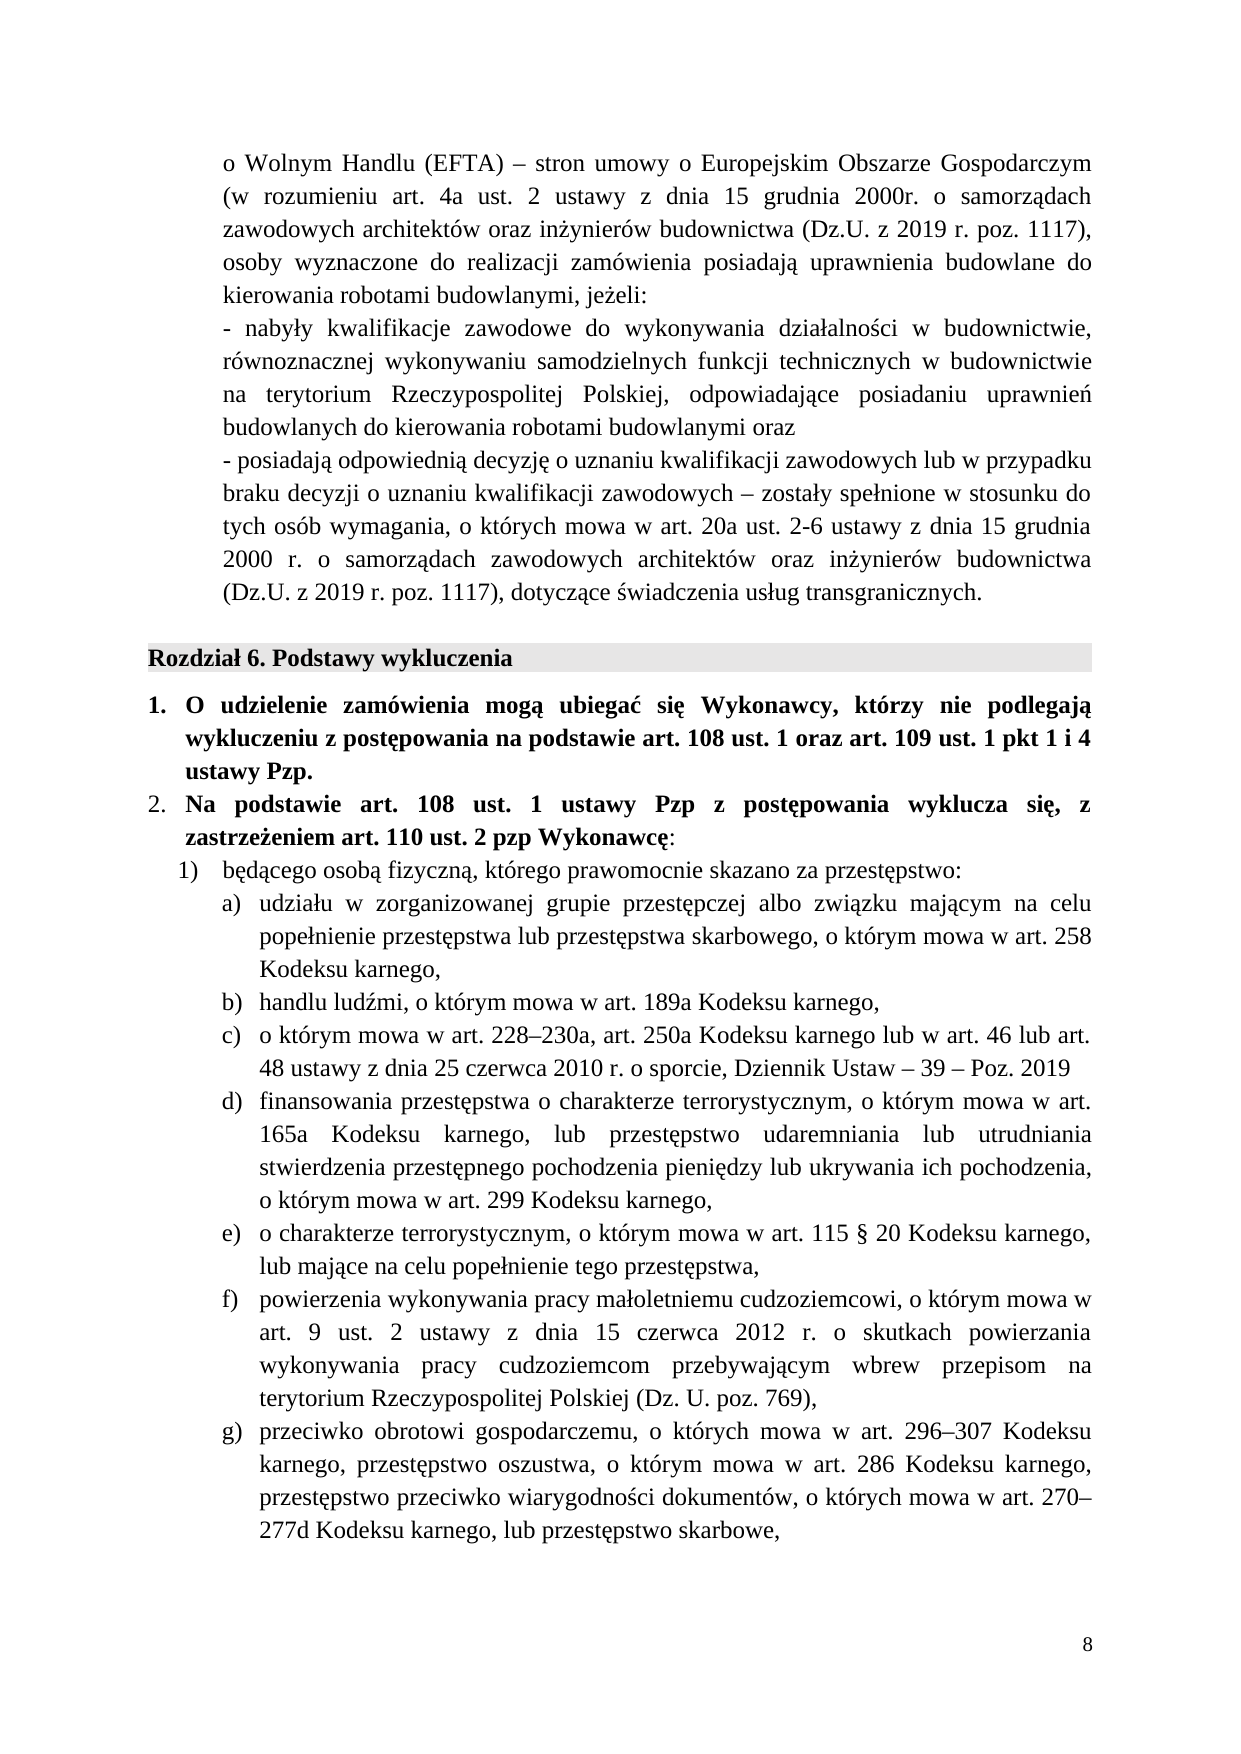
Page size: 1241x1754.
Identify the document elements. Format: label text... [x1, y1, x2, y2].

list Na podstawie art. 108 ust. 1 ustawy Pzp z postępowania wyklucza się, z zastrzeżeniem art. 110 ust. 2 pzp Wykonawcę: [148, 789, 1092, 851]
list O udzielenie zamówienia mogą ubiegać się Wykonawcy, którzy nie podlegają wykluczeniu z postępowania na podstawie art. 108 ust. 1 oraz art. 109 ust. 1 pkt 1 i 4 ustawy Pzp. [148, 690, 1092, 784]
list handlu ludźmi, o którym mowa w art. 189a Kodeksu karnego, [222, 987, 1092, 1016]
list - nabyły kwalifikacje zawodowe do wykonywania działalności w budownictwie, równoznacznej wykonywaniu samodzielnych funkcji technicznych w budownictwie na terytorium Rzeczypospolitej Polskiej, odpowiadające posiadaniu uprawnień budowlanych do kierowania robotami budowlanymi oraz [223, 313, 1092, 441]
list o charakterze terrorystycznym, o którym mowa w art. 115 § 20 Kodeksu karnego, lub mające na celu popełnienie tego przestępstwa, [222, 1218, 1092, 1280]
list będącego osobą fizyczną, którego prawomocnie skazano za przestępstwo: [177, 855, 1092, 884]
list przeciwko obrotowi gospodarczemu, o których mowa w art. 296–307 Kodeksu karnego, przestępstwo oszustwa, o którym mowa w art. 286 Kodeksu karnego, przestępstwo przeciwko wiarygodności dokumentów, o których mowa w art. 270–277d Kodeksu karnego, lub przestępstwo skarbowe, [222, 1416, 1092, 1544]
list udziału w zorganizowanej grupie przestępczej albo związku mającym na celu popełnienie przestępstwa lub przestępstwa skarbowego, o którym mowa w art. 258 Kodeksu karnego, [222, 888, 1092, 983]
list - posiadają odpowiednią decyzję o uznaniu kwalifikacji zawodowych lub w przypadku braku decyzji o uznaniu kwalifikacji zawodowych – zostały spełnione w stosunku do tych osób wymagania, o których mowa w art. 20a ust. 2-6 ustawy z dnia 15 grudnia 2000 r. o samorządach zawodowych architektów oraz inżynierów budownictwa (Dz.U. z 2019 r. poz. 1117), dotyczące świadczenia usług transgranicznych. [223, 445, 1092, 606]
list o którym mowa w art. 228–230a, art. 250a Kodeksu karnego lub w art. 46 lub art. 48 ustawy z dnia 25 czerwca 2010 r. o sporcie, Dziennik Ustaw – 39 – Poz. 2019 [222, 1020, 1092, 1082]
subtitle Rozdział 6. Podstawy wykluczenia [148, 643, 1092, 672]
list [185, 148, 1092, 308]
list finansowania przestępstwa o charakterze terrorystycznym, o którym mowa w art. 165a Kodeksu karnego, lub przestępstwo udaremniania lub utrudniania stwierdzenia przestępnego pochodzenia pieniędzy lub ukrywania ich pochodzenia, o którym mowa w art. 299 Kodeksu karnego, [222, 1086, 1092, 1214]
list powierzenia wykonywania pracy małoletniemu cudzoziemcowi, o którym mowa w art. 9 ust. 2 ustawy z dnia 15 czerwca 2012 r. o skutkach powierzania wykonywania pracy cudzoziemcom przebywającym wbrew przepisom na terytorium Rzeczypospolitej Polskiej (Dz. U. poz. 769), [222, 1284, 1092, 1412]
